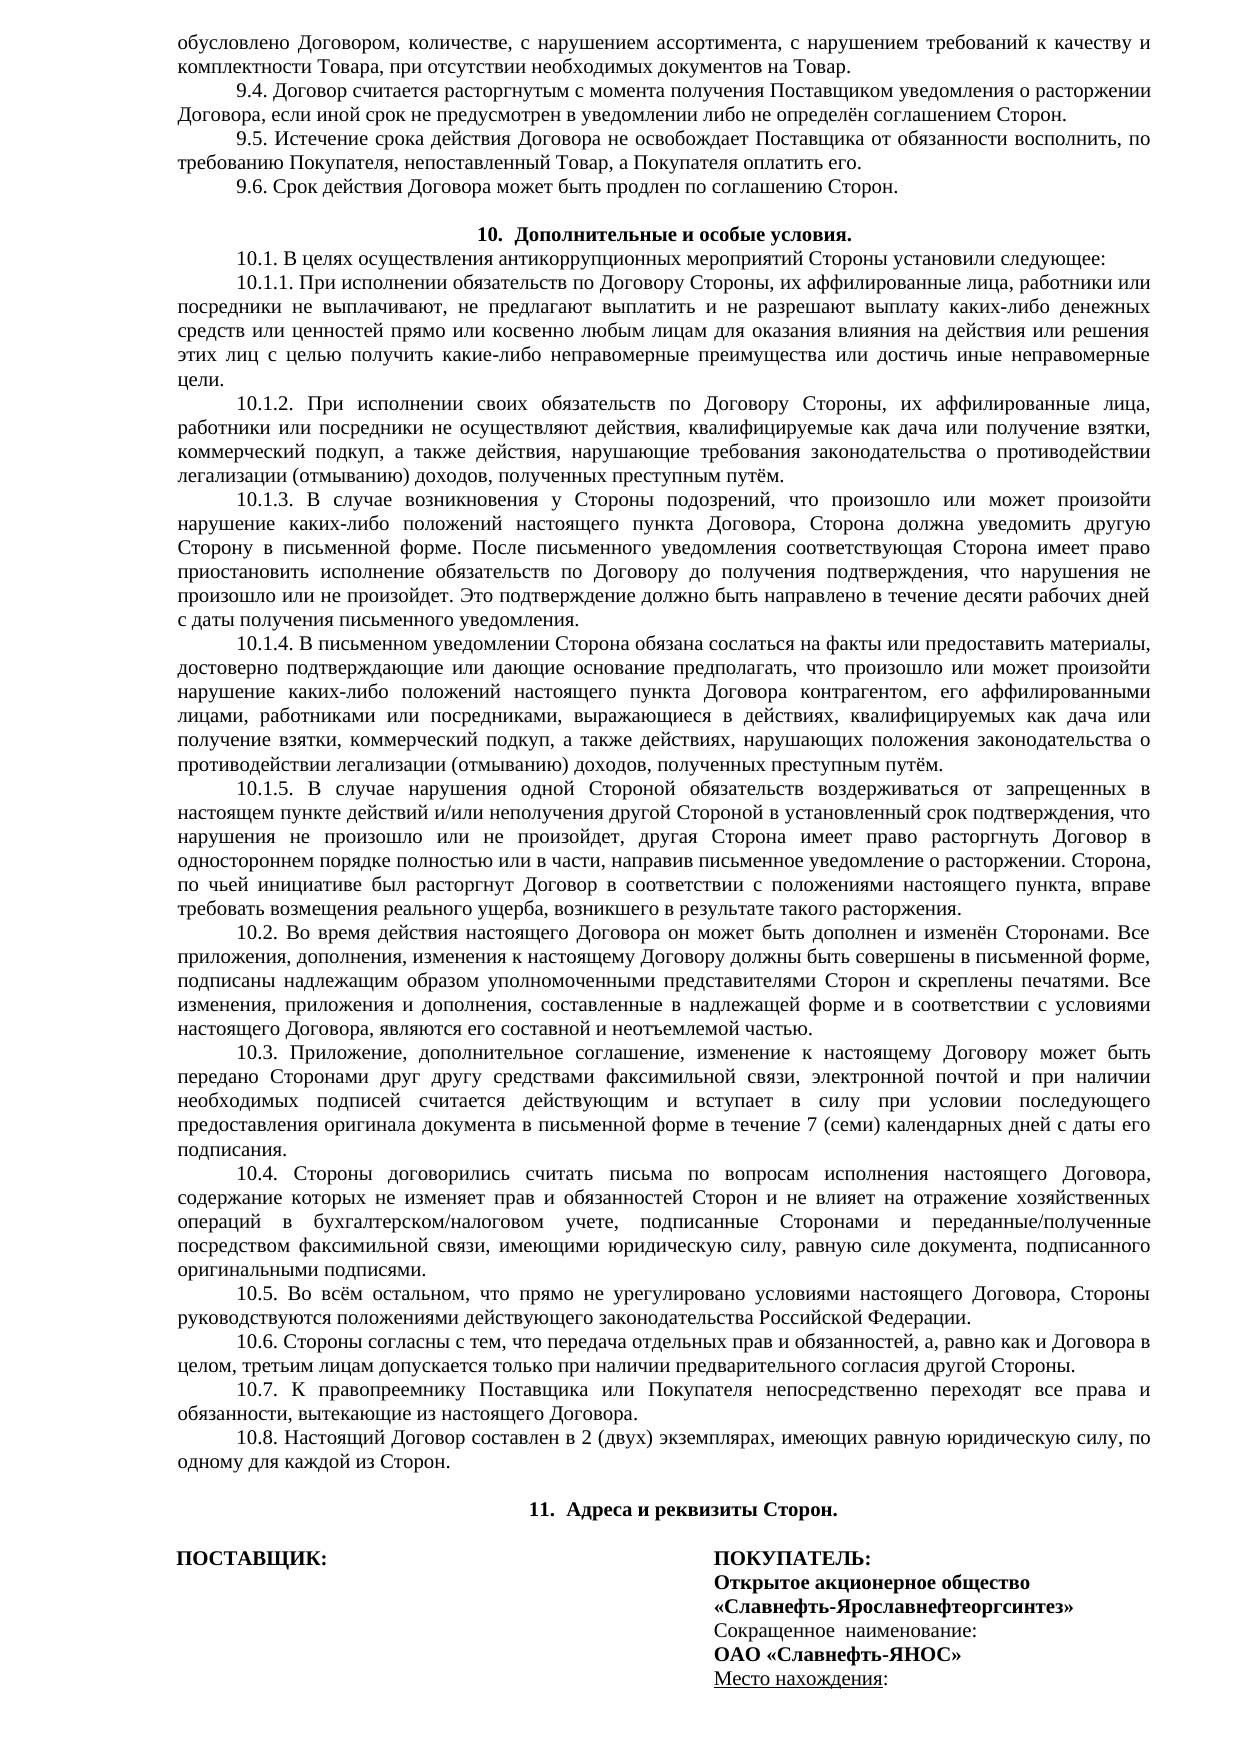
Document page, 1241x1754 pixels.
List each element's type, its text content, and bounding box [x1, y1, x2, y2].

text 10.5. Во всём остальном, что прямо не урегулировано условиями настоящего Договора, Стороны руководствуются положениями действующего законодательства Российской Федерации. [177, 1281, 1152, 1329]
text 10. Дополнительные и особые условия. [177, 222, 1152, 246]
text 9.4. Договор считается расторгнутым с момента получения Поставщиком уведомления о расторжении Договора, если иной срок не предусмотрен в уведомлении либо не определён соглашением Сторон. [177, 78, 1152, 126]
list Адреса и реквизиты Сторон. [215, 1497, 1152, 1521]
text 9.5. Истечение срока действия Договора не освобождает Поставщика от обязанности восполнить, по требованию Покупателя, непоставленный Товар, а Покупателя оплатить его. [177, 126, 1152, 174]
text 10.2. Во время действия настоящего Договора он может быть дополнен и изменён Сторонами. Все приложения, дополнения, изменения к настоящему Договору должны быть совершены в письменной форме, подписаны надлежащим образом уполномоченными представителями Сторон и скреплены печатями. Все изменения, приложения и дополнения, составленные в надлежащей форме и в соответствии с условиями настоящего Договора, являются его составной и неотъемлемой частью. [177, 920, 1152, 1040]
text 10.1. В целях осуществления антикоррупционных мероприятий Стороны установили следующее: [177, 246, 1152, 270]
text 10.8. Настоящий Договор составлен в 2 (двух) экземплярах, имеющих равную юридическую силу, по одному для каждой из Сторон. [177, 1425, 1152, 1473]
text 10.6. Стороны согласны с тем, что передача отдельных прав и обязанностей, а, равно как и Договора в целом, третьим лицам допускается только при наличии предварительного согласия другой Стороны. [177, 1329, 1152, 1377]
text 10.1.2. При исполнении своих обязательств по Договору Стороны, их аффилированные лица, работники или посредники не осуществляют действия, квалифицируемые как дача или получение взятки, коммерческий подкуп, а также действия, нарушающие требования законодательства о противодействии легализации (отмыванию) доходов, полученных преступным путём. [177, 391, 1152, 487]
text 10.4. Стороны договорились считать письма по вопросам исполнения настоящего Договора, содержание которых не изменяет прав и обязанностей Сторон и не влияет на отражение хозяйственных операций в бухгалтерском/налоговом учете, подписанные Сторонами и переданные/полученные посредством факсимильной связи, имеющими юридическую силу, равную силе документа, подписанного оригинальными подписями. [177, 1161, 1152, 1281]
table_header ПОСТАВЩИК: [165, 1546, 702, 1709]
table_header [702, 1546, 1240, 1709]
text 10.1.5. В случае нарушения одной Стороной обязательств воздерживаться от запрещенных в настоящем пункте действий и/или неполучения другой Стороной в установленный срок подтверждения, что нарушения не произошло или не произойдет, другая Сторона имеет право расторгнуть Договор в одностороннем порядке полностью или в части, направив письменное уведомление о расторжении. Сторона, по чьей инициативе был расторгнут Договор в соответствии с положениями настоящего пункта, вправе требовать возмещения реального ущерба, возникшего в результате такого расторжения. [177, 776, 1152, 920]
text 10.1.1. При исполнении обязательств по Договору Стороны, их аффилированные лица, работники или посредники не выплачивают, не предлагают выплатить и не разрешают выплату каких-либо денежных средств или ценностей прямо или косвенно любым лицам для оказания влияния на действия или решения этих лиц с целью получить какие-либо неправомерные преимущества или достичь иные неправомерные цели. [177, 270, 1152, 391]
text 10.7. К правопреемнику Поставщика или Покупателя непосредственно переходят все права и обязанности, вытекающие из настоящего Договора. [177, 1377, 1152, 1425]
text 10.1.3. В случае возникновения у Стороны подозрений, что произошло или может произойти нарушение каких-либо положений настоящего пункта Договора, Сторона должна уведомить другую Сторону в письменной форме. После письменного уведомления соответствующая Сторона имеет право приостановить исполнение обязательств по Договору до получения подтверждения, что нарушения не произошло или не произойдет. Это подтверждение должно быть направлено в течение десяти рабочих дней с даты получения письменного уведомления. [177, 487, 1152, 631]
text 10.3. Приложение, дополнительное соглашение, изменение к настоящему Договору может быть передано Сторонами друг другу средствами факсимильной связи, электронной почтой и при наличии необходимых подписей считается действующим и вступает в силу при условии последующего предоставления оригинала документа в письменной форме в течение 7 (семи) календарных дней с даты его подписания. [177, 1040, 1152, 1161]
text 10.1.4. В письменном уведомлении Сторона обязана сослаться на факты или предоставить материалы, достоверно подтверждающие или дающие основание предполагать, что произошло или может произойти нарушение каких-либо положений настоящего пункта Договора контрагентом, его аффилированными лицами, работниками или посредниками, выражающиеся в действиях, квалифицируемых как дача или получение взятки, коммерческий подкуп, а также действиях, нарушающих положения законодательства о противодействии легализации (отмыванию) доходов, полученных преступным путём. [177, 631, 1152, 776]
text 9.6. Срок действия Договора может быть продлен по соглашению Сторон. [177, 174, 1152, 198]
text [177, 29, 1152, 78]
